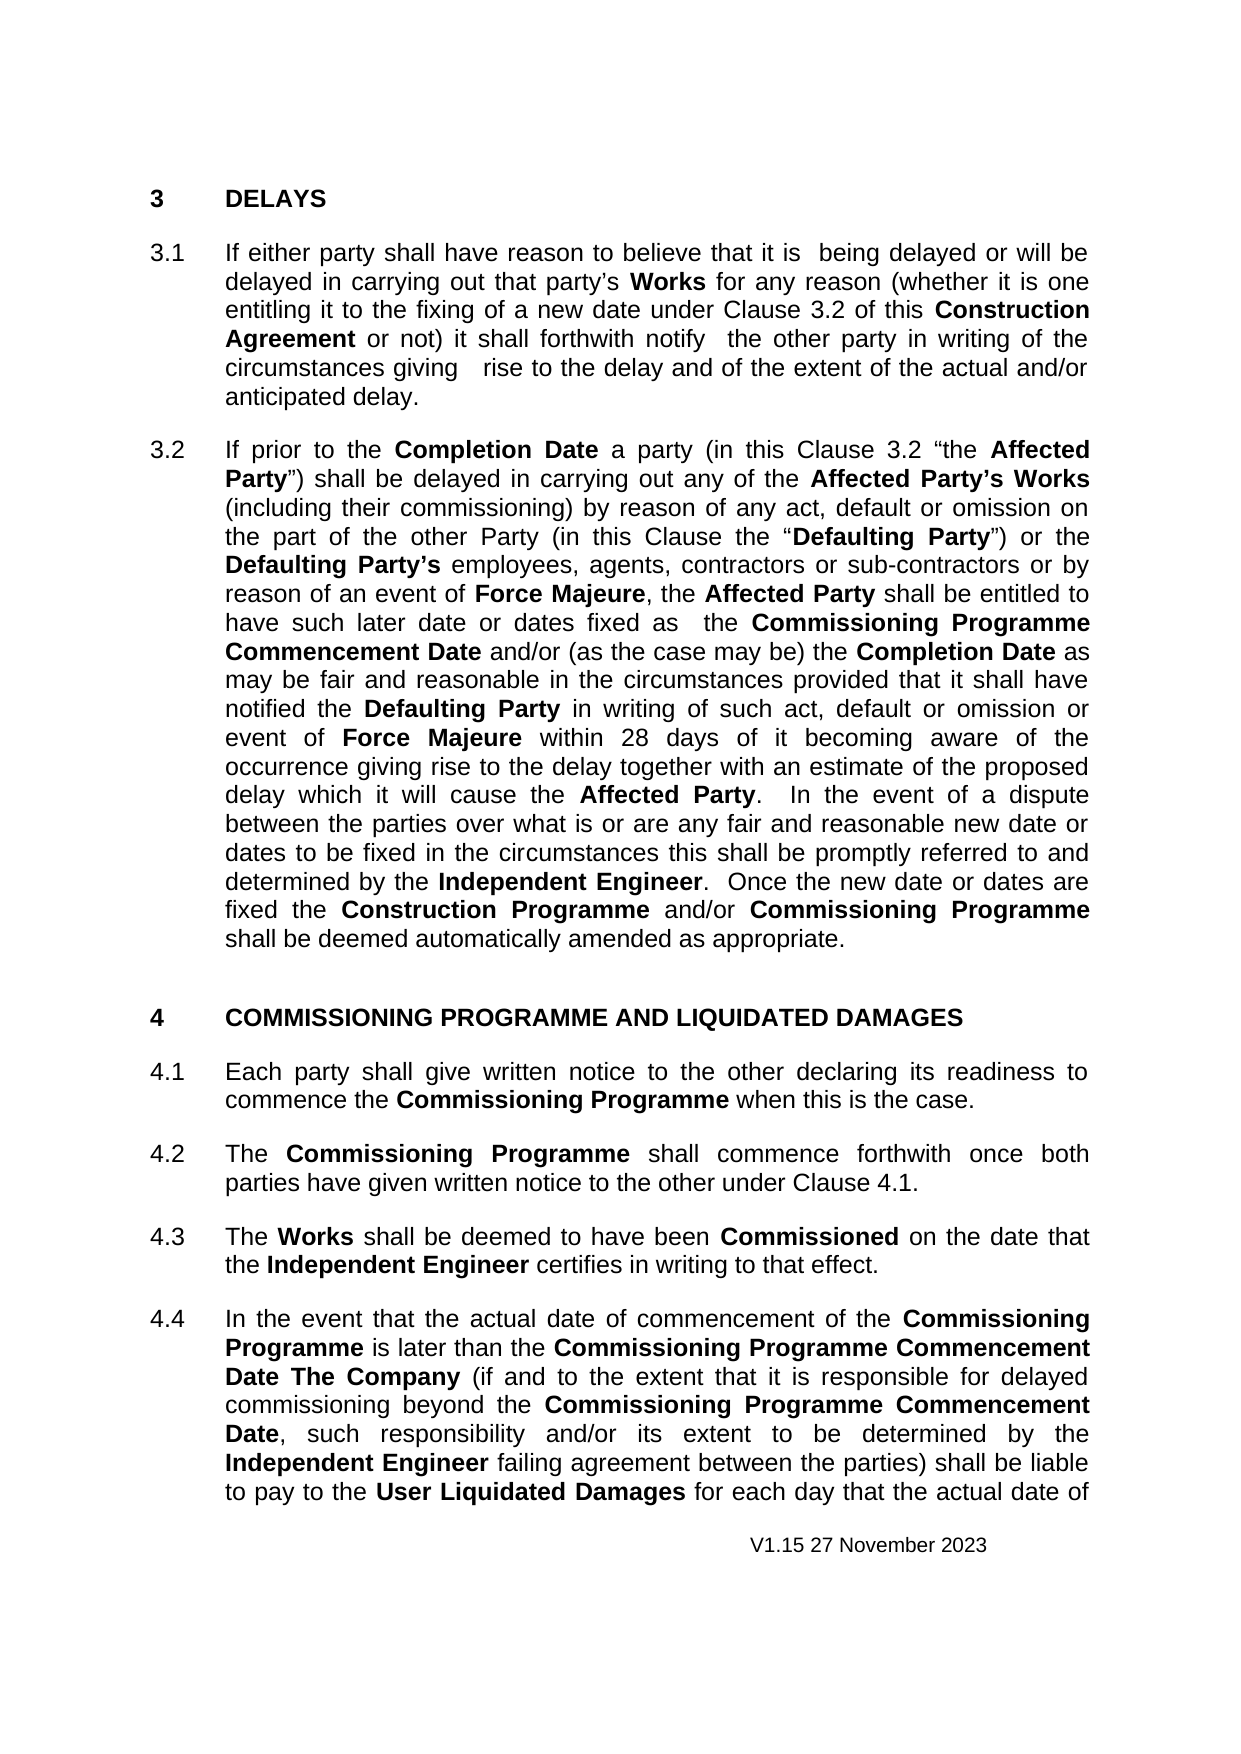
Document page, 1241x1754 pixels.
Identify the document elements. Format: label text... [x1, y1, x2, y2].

subtitle 4.2 The Commissioning Programme shall commence forthwith once both parties have given written notice to the other under Clause 4.1. [150, 1139, 1090, 1197]
subtitle 3 DELAYS [150, 184, 1090, 213]
subtitle 4 COMMISSIONING PROGRAMME AND LIQUIDATED DAMAGES [150, 1003, 1090, 1032]
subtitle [150, 1304, 1090, 1505]
subtitle 3.1 If either party shall have reason to believe that it is being delayed or will be delayed in carrying out that party’s Works for any reason (whether it is one entitling it to the fixing of a new date under Clause 3.2 of this Construction Agreement or not) it shall forthwith notify the other party in writing of the circumstances giving rise to the delay and of the extent of the actual and/or anticipated delay. [150, 238, 1090, 410]
subtitle 4.3 The Works shall be deemed to have been Commissioned on the date that the Independent Engineer certifies in writing to that effect. [150, 1222, 1090, 1279]
subtitle 3.2 If prior to the Completion Date a party (in this Clause 3.2 “the Affected Party”) shall be delayed in carrying out any of the Affected Party’s Works (including their commissioning) by reason of any act, default or omission on the part of the other Party (in this Clause the “Defaulting Party”) or the Defaulting Party’s employees, agents, contractors or sub-contractors or by reason of an event of Force Majeure, the Affected Party shall be entitled to have such later date or dates fixed as the Commissioning Programme Commencement Date and/or (as the case may be) the Completion Date as may be fair and reasonable in the circumstances provided that it shall have notified the Defaulting Party in writing of such act, default or omission or event of Force Majeure within 28 days of it becoming aware of the occurrence giving rise to the delay together with an estimate of the proposed delay which it will cause the Affected Party. In the event of a dispute between the parties over what is or are any fair and reasonable new date or dates to be fixed in the circumstances this shall be promptly referred to and determined by the Independent Engineer. Once the new date or dates are fixed the Construction Programme and/or Commissioning Programme shall be deemed automatically amended as appropriate. [150, 435, 1090, 953]
subtitle 4.1 Each party shall give written notice to the other declaring its readiness to commence the Commissioning Programme when this is the case. [150, 1057, 1090, 1114]
